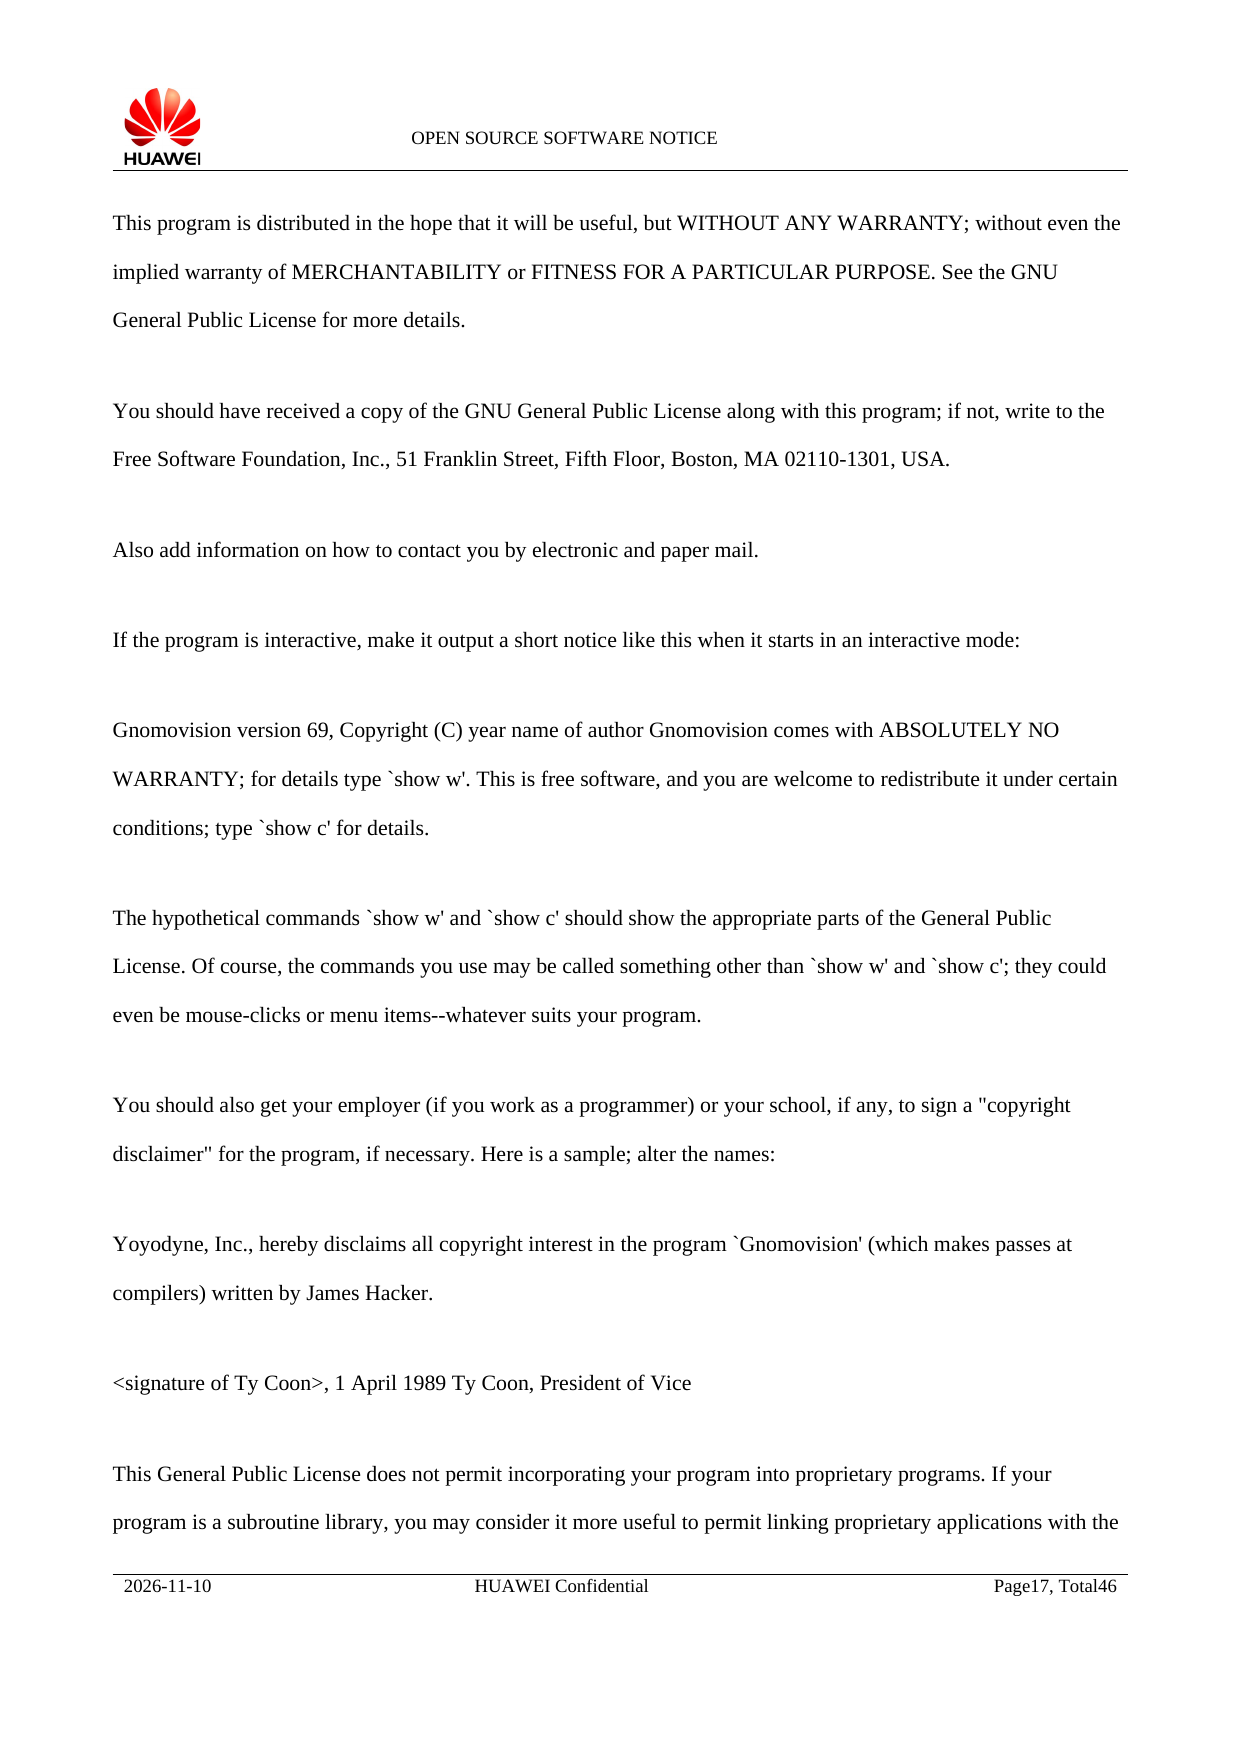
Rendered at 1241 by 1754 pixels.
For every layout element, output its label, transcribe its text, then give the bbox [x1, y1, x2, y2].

text If the program is interactive, make it output a short notice like this when it starts in an interactive mode: [112, 623, 1128, 656]
text You should have received a copy of the GNU General Public License along with this program; if not, write to the Free Software Foundation, Inc., 51 Franklin Street, Fifth Floor, Boston, MA 02110-1301, USA. [112, 394, 1128, 475]
text You should also get your employer (if you work as a programmer) or your school, if any, to sign a "copyright disclaimer" for the program, if necessary. Here is a sample; alter the names: [112, 1089, 1128, 1170]
text <signature of Ty Coon>, 1 April 1989 Ty Coon, President of Vice [112, 1367, 1128, 1399]
text This program is distributed in the hope that it will be useful, but WITHOUT ANY WARRANTY; without even the implied warranty of MERCHANTABILITY or FITNESS FOR A PARTICULAR PURPOSE. See the GNU General Public License for more details. [112, 206, 1128, 336]
text The hypothetical commands `show w' and `show c' should show the appropriate parts of the General Public License. Of course, the commands you use may be called something other than `show w' and `show c'; they could even be mouse-clicks or menu items--whatever suits your program. [112, 901, 1128, 1031]
text Yoyodyne, Inc., hereby disclaims all copyright interest in the program `Gnomovision' (which makes passes at compilers) written by James Hacker. [112, 1228, 1128, 1309]
picture [124, 88, 201, 165]
text Also add information on how to contact you by electronic and paper mail. [112, 533, 1128, 566]
text Gnomovision version 69, Copyright (C) year name of author Gnomovision comes with ABSOLUTELY NO WARRANTY; for details type `show w'. This is free software, and you are welcome to redistribute it under certain conditions; type `show c' for details. [112, 713, 1128, 843]
